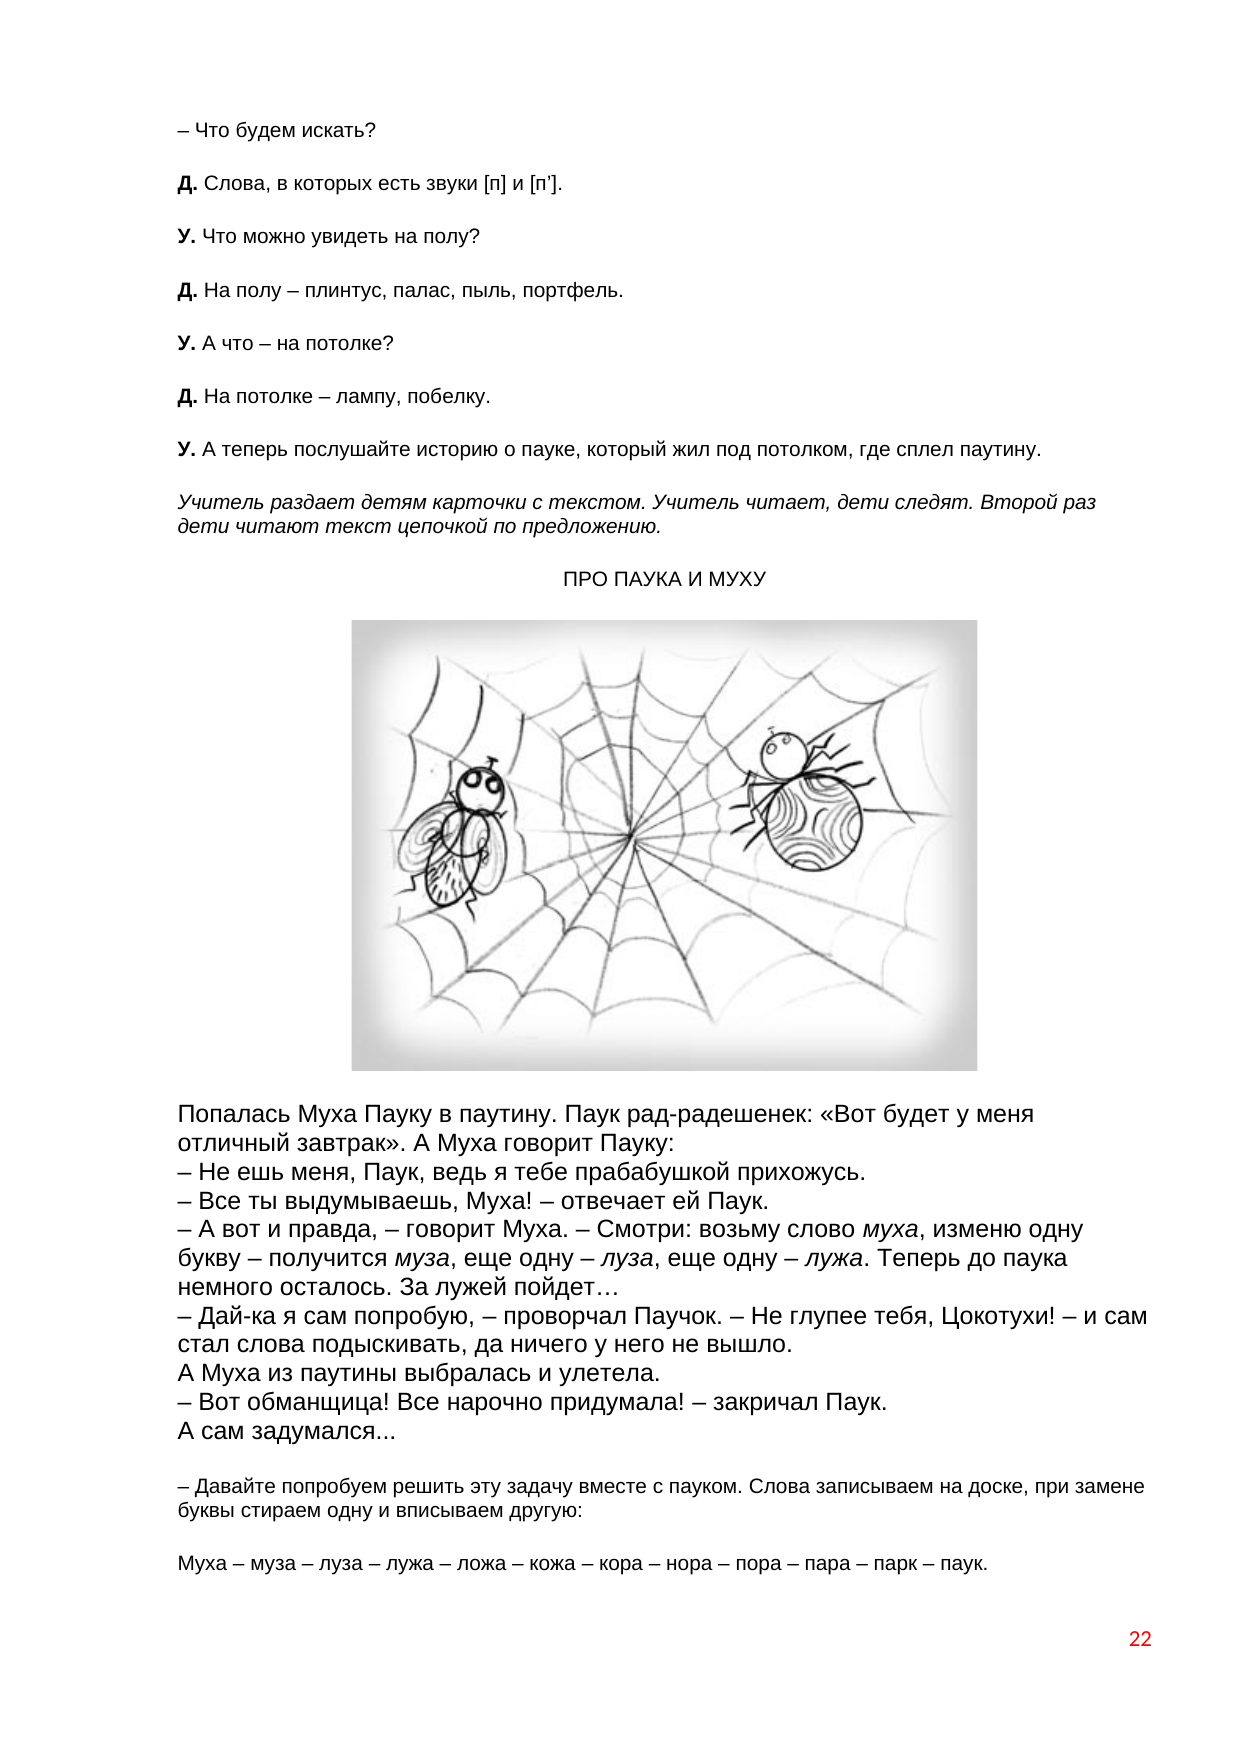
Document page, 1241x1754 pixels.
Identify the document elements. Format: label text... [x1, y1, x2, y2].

text ПРО ПАУКА И МУХУ [177, 567, 1152, 591]
text – Давайте попробуем решить эту задачу вместе с пауком. Слова записываем на доске, при замене буквы стираем одну и вписываем другую: [177, 1473, 1152, 1521]
text У. А что – на потолке? [177, 331, 1152, 354]
text Д. Слова, в которых есть звуки [п] и [п’]. [177, 171, 1152, 195]
text Учитель раздает детям карточки с текстом. Учитель читает, дети следят. Второй раз дети читают текст цепочкой по предложению. [177, 490, 1152, 538]
text У. А теперь послушайте историю о пауке, который жил под потолком, где сплел паутину. [177, 437, 1152, 461]
text Д. На полу – плинтус, палас, пыль, портфель. [177, 277, 1152, 301]
text Попалась Муха Пауку в паутину. Паук рад-радешенек: «Вот будет у меня отличный завтрак». А Муха говорит Пауку: – Не ешь меня, Паук, ведь я тебе прабабушкой прихожусь. – Все ты выдумываешь, Муха! – отвечает ей Паук. – А вот и правда, – говорит Муха. – Смотри: возьму слово муха, изменю одну букву – получится муза, еще одну – луза, еще одну – лужа. Теперь до паука немного осталось. За лужей пойдет… – Дай-ка я сам попробую, – проворчал Паучок. – Не глупее тебя, Цокотухи! – и сам стал слова подыскивать, да ничего у него не вышло. А Муха из паутины выбралась и улетела. – Вот обманщица! Все нарочно придумала! – закричал Паук. А сам задумался... [177, 1099, 1152, 1444]
text – Что будем искать? [177, 118, 1152, 142]
text У. Что можно увидеть на полу? [177, 224, 1152, 248]
picture [351, 620, 978, 1071]
text Муха – муза – луза – лужа – ложа – кожа – кора – нора – пора – пара – парк – паук. [177, 1551, 1152, 1574]
text Д. На потолке – лампу, побелку. [177, 384, 1152, 408]
